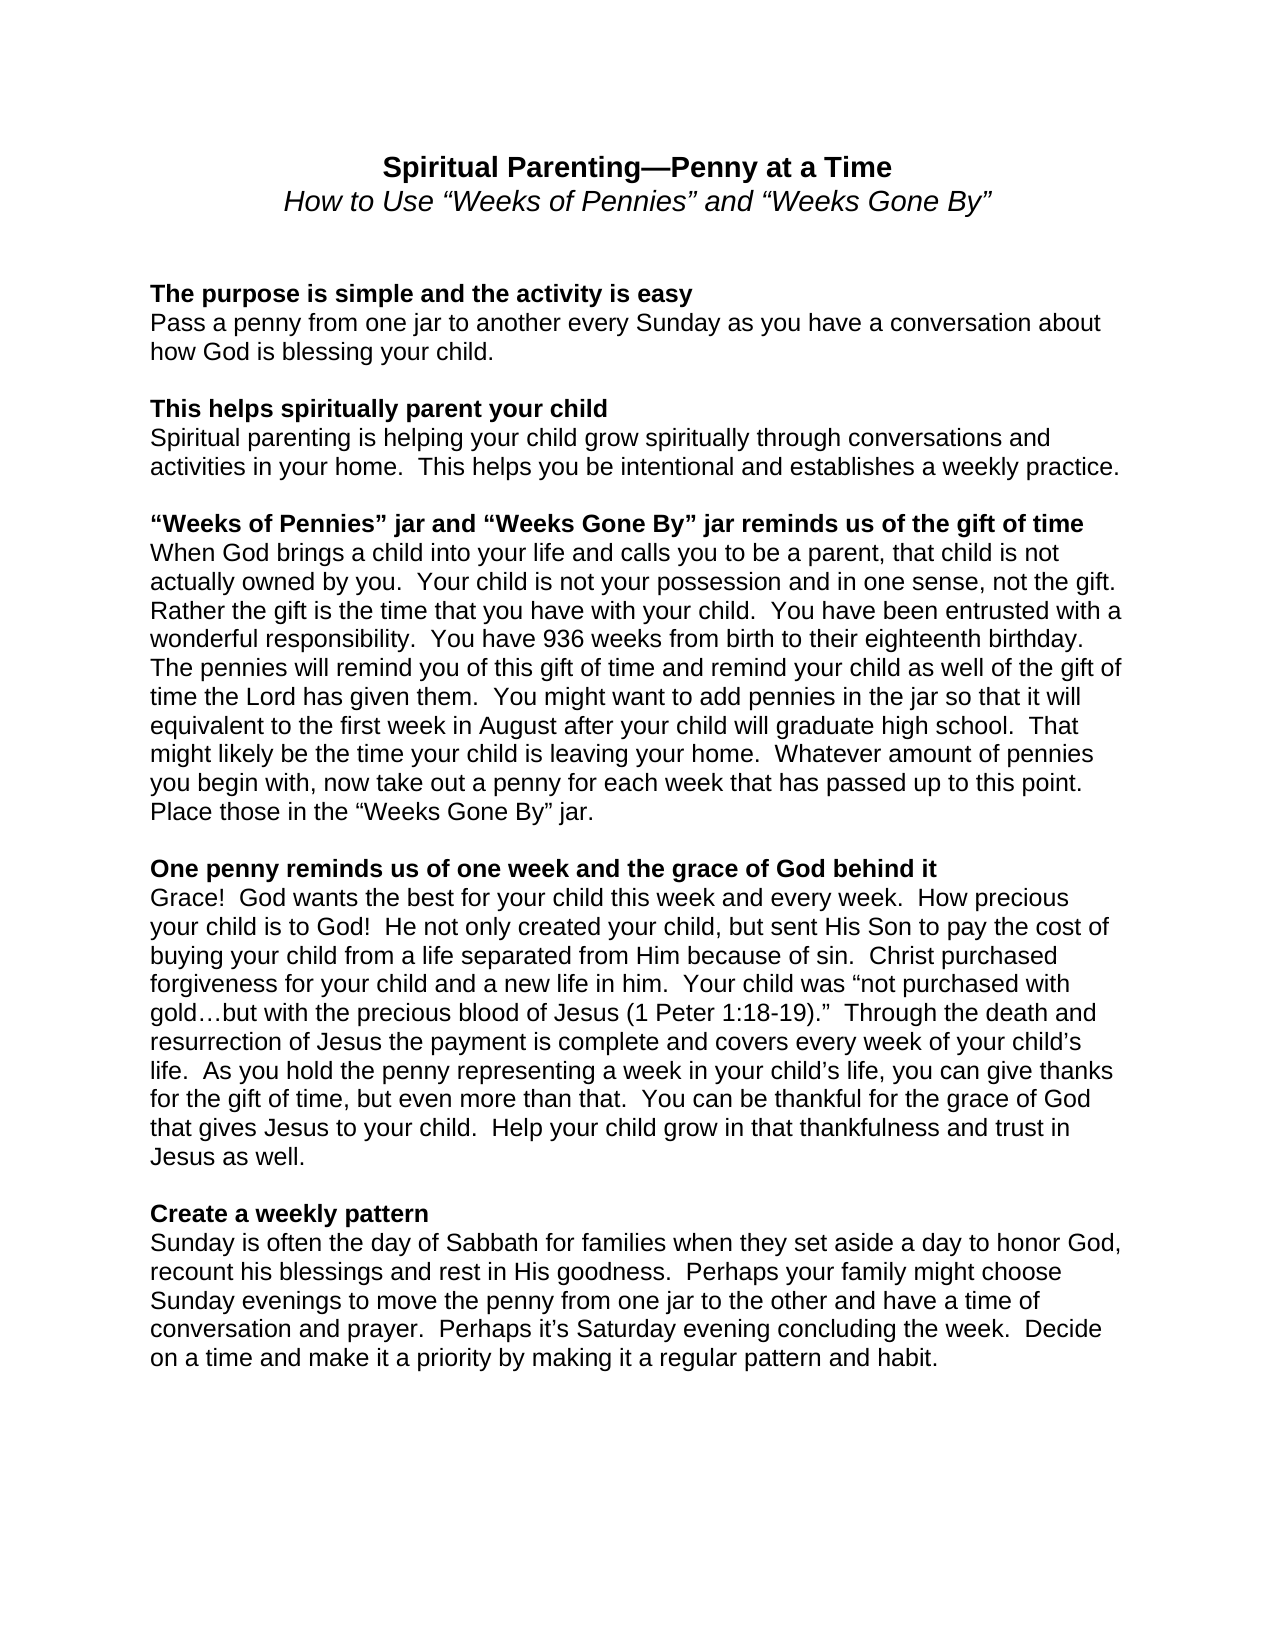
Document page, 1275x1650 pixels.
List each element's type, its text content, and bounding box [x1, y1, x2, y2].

text Spiritual parenting is helping your child grow spiritually through conversations and activities in your home. This helps you be intentional and establishes a weekly practice. [150, 423, 1125, 481]
text Grace! God wants the best for your child this week and every week. How precious your child is to God! He not only created your child, but sent His Son to pay the cost of buying your child from a life separated from Him because of sin. Christ purchased forgiveness for your child and a new life in him. Your child was “not purchased with gold…but with the precious blood of Jesus (1 Peter 1:18-19).” Through the death and resurrection of Jesus the payment is complete and covers every week of your child’s life. As you hold the penny representing a week in your child’s life, you can give thanks for the gift of time, but even more than that. You can be thankful for the grace of God that gives Jesus to your child. Help your child grow in that thankfulness and trust in Jesus as well. [150, 883, 1125, 1171]
text “Weeks of Pennies” jar and “Weeks Gone By” jar reminds us of the gift of time [150, 509, 1125, 538]
text Spiritual Parenting—Penny at a Time [150, 150, 1125, 183]
text Create a weekly pattern [150, 1199, 1125, 1228]
text One penny reminds us of one week and the grace of God behind it [150, 854, 1125, 883]
text The purpose is simple and the activity is easy [150, 279, 1125, 308]
text Pass a penny from one jar to another every Sunday as you have a conversation about how God is blessing your child. [150, 308, 1125, 366]
text When God brings a child into your life and calls you to be a parent, that child is not actually owned by you. Your child is not your possession and in one sense, not the gift. Rather the gift is the time that you have with your child. You have been entrusted with a wonderful responsibility. You have 936 weeks from birth to their eighteenth birthday. The pennies will remind you of this gift of time and remind your child as well of the gift of time the Lord has given them. You might want to add pennies in the jar so that it will equivalent to the first week in August after your child will graduate high school. That might likely be the time your child is leaving your home. Whatever amount of pennies you begin with, now take out a penny for each week that has passed up to this point. Place those in the “Weeks Gone By” jar. [150, 538, 1125, 826]
text How to Use “Weeks of Pennies” and “Weeks Gone By” [150, 183, 1125, 217]
text This helps spiritually parent your child [150, 394, 1125, 423]
text Sunday is often the day of Sabbath for families when they set aside a day to honor God, recount his blessings and rest in His goodness. Perhaps your family might choose Sunday evenings to move the penny from one jar to the other and have a time of conversation and prayer. Perhaps it’s Saturday evening concluding the week. Decide on a time and make it a priority by making it a regular pattern and habit. [150, 1228, 1125, 1372]
